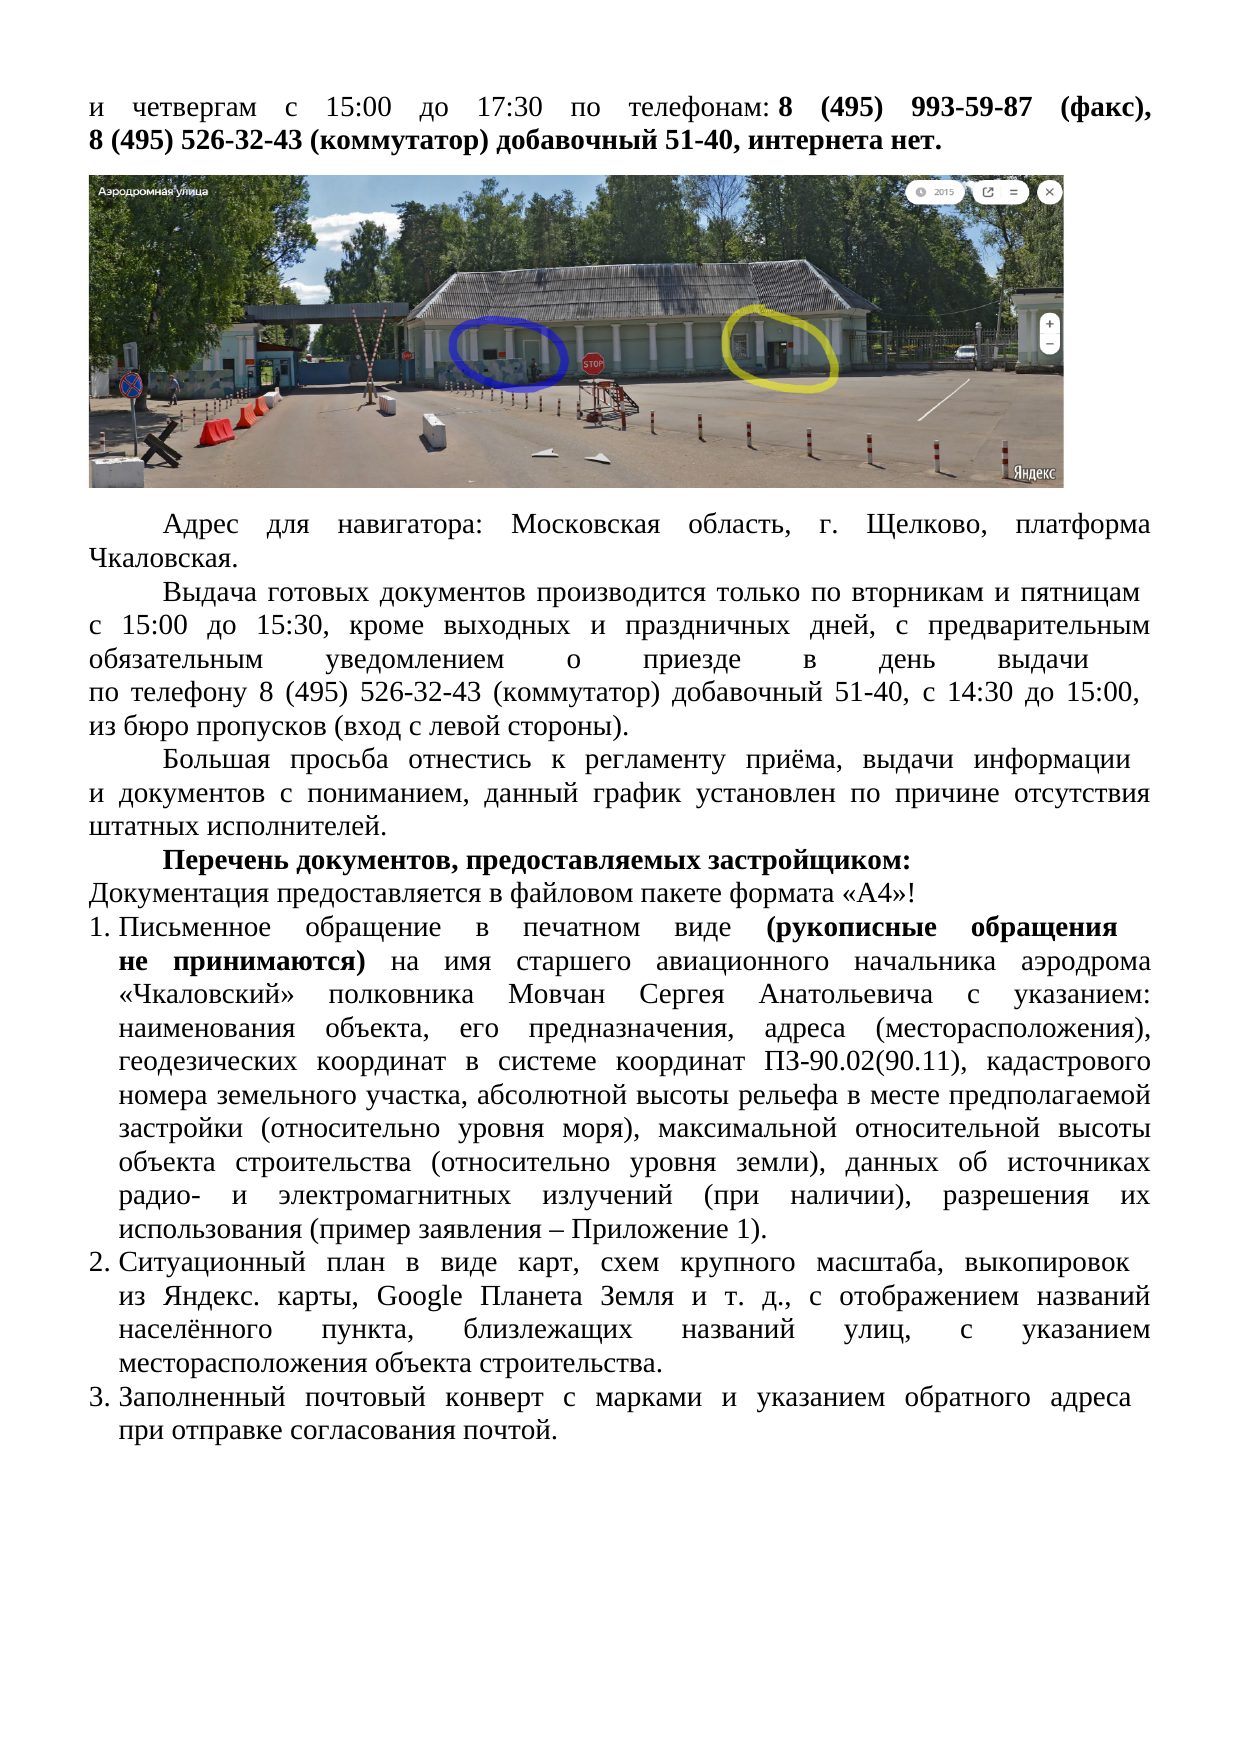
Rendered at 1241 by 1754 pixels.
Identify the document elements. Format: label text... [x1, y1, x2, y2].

list Письменное обращение в печатном виде (рукописные обращения не принимаются) на имя старшего авиационного начальника аэродрома «Чкаловский» полковника Мовчан Сергея Анатольевича с указанием: наименования объекта, его предназначения, адреса (месторасположения), геодезических координат в системе координат ПЗ-90.02(90.11), кадастрового номера земельного участка, абсолютной высоты рельефа в месте предполагаемой застройки (относительно уровня моря), максимальной относительной высоты объекта строительства (относительно уровня земли), данных об источниках радио- и электромагнитных излучений (при наличии), разрешения их использования (пример заявления – Приложение 1). [89, 909, 1152, 1244]
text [89, 89, 1152, 156]
text Адрес для навигатора: Московская область, г. Щелково, платформа Чкаловская. [89, 507, 1152, 574]
text Документация предоставляется в файловом пакете формата «А4»! [89, 876, 1152, 909]
list Заполненный почтовый конверт с марками и указанием обратного адреса при отправке согласования почтой. [89, 1379, 1152, 1446]
picture [88, 175, 1064, 488]
list Ситуационный план в виде карт, схем крупного масштаба, выкопировок из Яндекс. карты, Google Планета Земля и т. д., с отображением названий населённого пункта, близлежащих названий улиц, с указанием месторасположения объекта строительства. [89, 1244, 1152, 1379]
text Перечень документов, предоставляемых застройщиком: [89, 842, 1152, 876]
text Выдача готовых документов производится только по вторникам и пятницам с 15:00 до 15:30, кроме выходных и праздничных дней, с предварительным обязательным уведомлением о приезде в день выдачи по телефону 8 (495) 526-32-43 (коммутатор) добавочный 51-40, с 14:30 до 15:00, из бюро пропусков (вход с левой стороны). [89, 574, 1152, 741]
text Большая просьба отнестись к регламенту приёма, выдачи информации и документов с пониманием, данный график установлен по причине отсутствия штатных исполнителей. [89, 741, 1152, 842]
